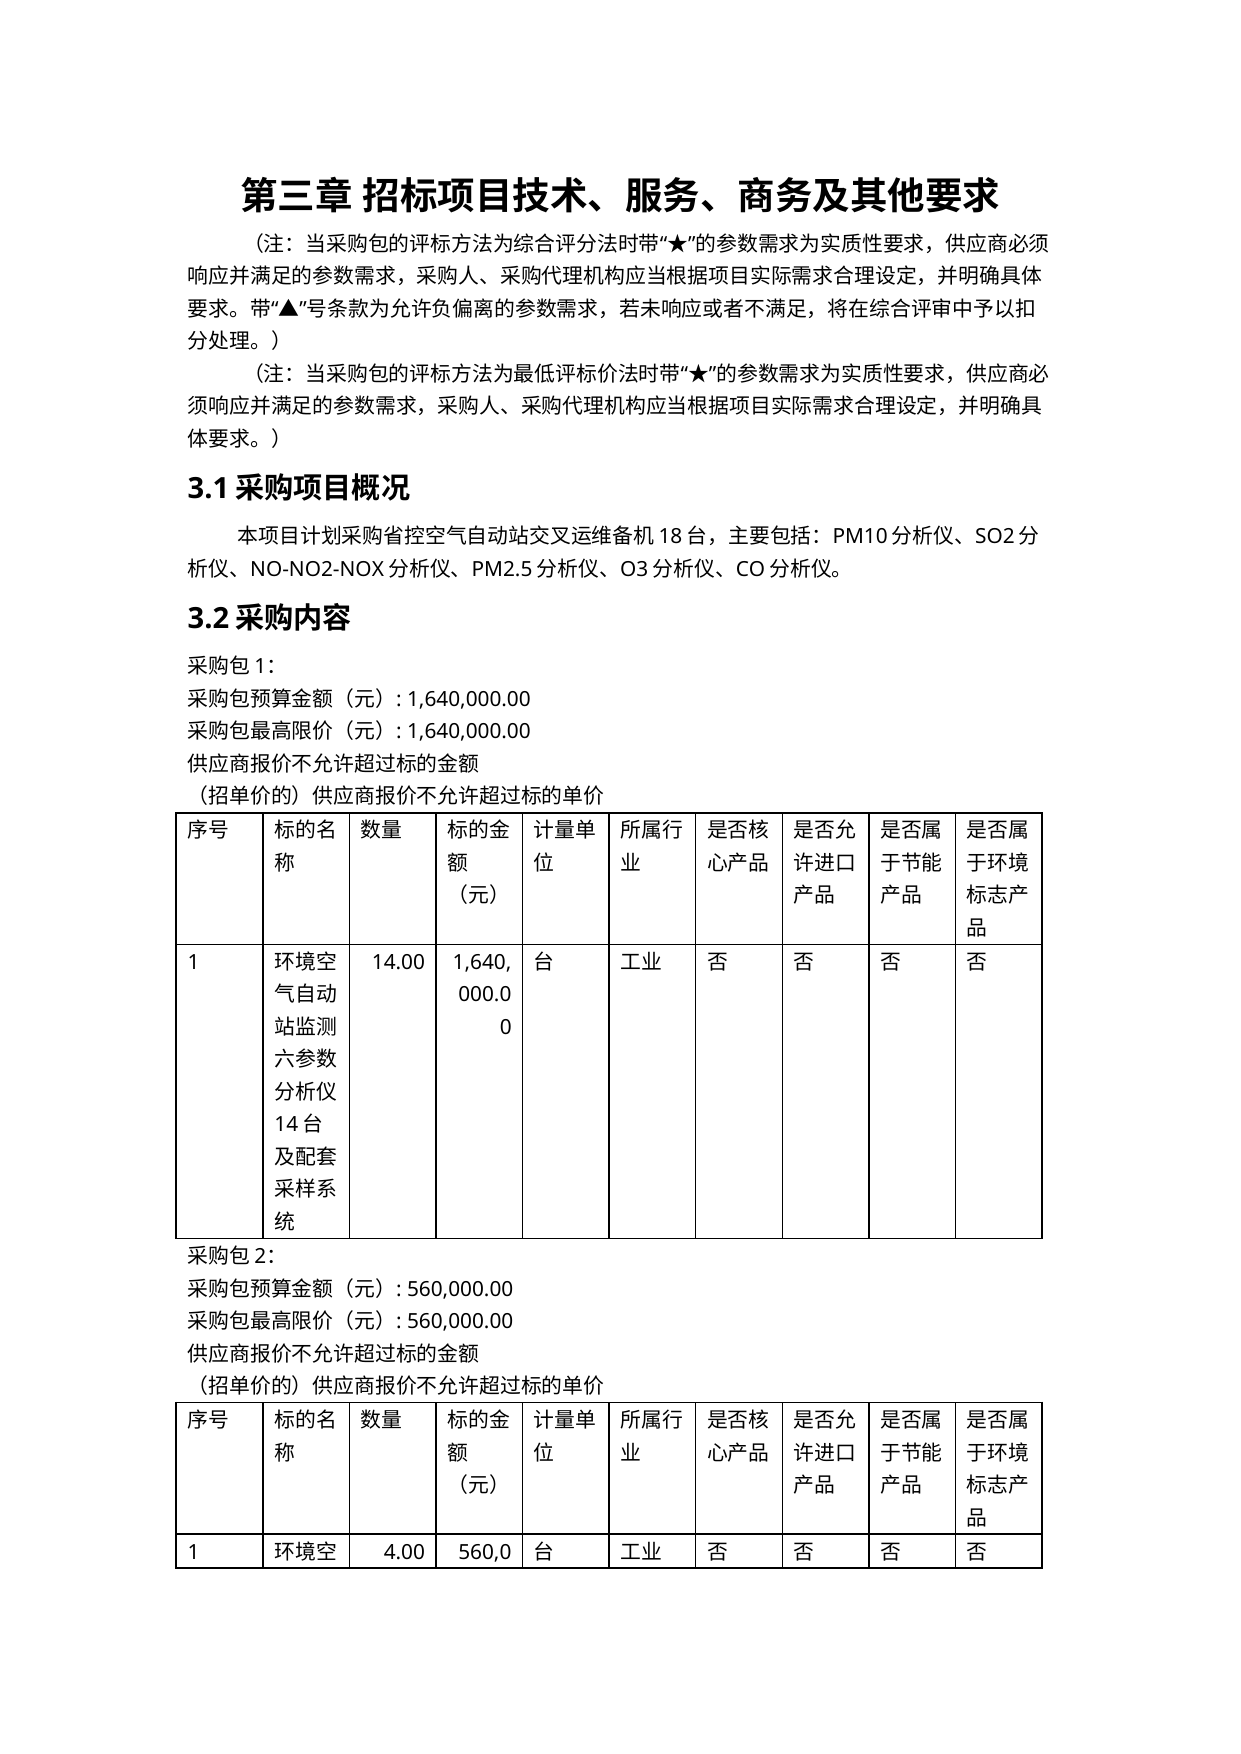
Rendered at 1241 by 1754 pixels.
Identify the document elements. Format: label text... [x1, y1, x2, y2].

text 本项目计划采购省控空气自动站交叉运维备机18台，主要包括：PM10分析仪、SO2分析仪、NO-NO2-NOX分析仪、PM2.5分析仪、O3分析仪、CO分析仪。 [187, 519, 1053, 584]
table_header 是否属于环境标志产品 [956, 1403, 1041, 1533]
table_header 是否属于节能产品 [870, 814, 955, 943]
table_cell 否 [956, 1535, 1041, 1567]
text 采购包预算金额（元）: 560,000.00 [187, 1272, 1053, 1304]
table_cell 14.00 [350, 945, 435, 1238]
text （招单价的）供应商报价不允许超过标的单价 [187, 779, 1053, 812]
table_cell 1,640,000.00 [437, 945, 522, 1238]
table_cell 1 [177, 945, 262, 1238]
table_cell 否 [870, 1535, 955, 1567]
table_header 是否属于节能产品 [870, 1403, 955, 1533]
text 采购包预算金额（元）: 1,640,000.00 [187, 682, 1053, 714]
table_header 是否属于环境标志产品 [956, 814, 1041, 943]
table_cell 4.00 [350, 1535, 435, 1567]
text 采购包最高限价（元）: 1,640,000.00 [187, 714, 1053, 747]
table_header 计量单位 [523, 814, 608, 943]
table_cell 否 [696, 945, 782, 1238]
table_header 所属行业 [610, 1403, 695, 1533]
table_cell 否 [956, 945, 1041, 1238]
table_cell 环境空气自动站监测六参数分析仪14台及配套采样系统 [264, 945, 349, 1238]
table_cell 否 [783, 945, 868, 1238]
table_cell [264, 1535, 349, 1567]
text 采购包最高限价（元）: 560,000.00 [187, 1304, 1053, 1337]
table_header 是否允许进口产品 [783, 814, 868, 943]
table_header 标的金额 （元） [437, 1403, 522, 1533]
table_cell 560,000.00 [437, 1535, 522, 1567]
text 采购包1： [187, 649, 1053, 682]
text （注：当采购包的评标方法为综合评分法时带“★”的参数需求为实质性要求，供应商必须响应并满足的参数需求，采购人、采购代理机构应当根据项目实际需求合理设定，并明确具体要求。带“▲”号条款为允许负偏离的参数需求，若未响应或者不满足，将在综合评审中予以扣分处理。） [187, 227, 1053, 357]
table_header 标的名称 [264, 1403, 349, 1533]
table_cell 否 [696, 1535, 782, 1567]
text 3.1采购项目概况 [187, 454, 1053, 519]
table_cell 否 [870, 945, 955, 1238]
table_header 是否核心产品 [696, 814, 782, 943]
table_header 数量 [350, 1403, 435, 1533]
table_cell 台 [523, 1535, 608, 1567]
text 供应商报价不允许超过标的金额 [187, 1337, 1053, 1369]
table_header 所属行业 [610, 814, 695, 943]
table_header 计量单位 [523, 1403, 608, 1533]
text 采购包2： [187, 1239, 1053, 1272]
text 供应商报价不允许超过标的金额 [187, 747, 1053, 779]
table_cell 工业 [610, 945, 695, 1238]
table_header 标的金额 （元） [437, 814, 522, 943]
text （注：当采购包的评标方法为最低评标价法时带“★”的参数需求为实质性要求，供应商必须响应并满足的参数需求，采购人、采购代理机构应当根据项目实际需求合理设定，并明确具体要求。） [187, 357, 1053, 454]
table_cell 台 [523, 945, 608, 1238]
table_cell 否 [783, 1535, 868, 1567]
table_header 序号 [177, 814, 262, 943]
table_cell 1 [177, 1535, 262, 1567]
table_header 是否允许进口产品 [783, 1403, 868, 1533]
table_header 是否核心产品 [696, 1403, 782, 1533]
table_header 数量 [350, 814, 435, 943]
text 第三章 招标项目技术、服务、商务及其他要求 [187, 162, 1053, 227]
table_header 序号 [177, 1403, 262, 1533]
text （招单价的）供应商报价不允许超过标的单价 [187, 1369, 1053, 1402]
table_cell 工业 [610, 1535, 695, 1567]
table_header 标的名称 [264, 814, 349, 943]
text 3.2采购内容 [187, 584, 1053, 649]
